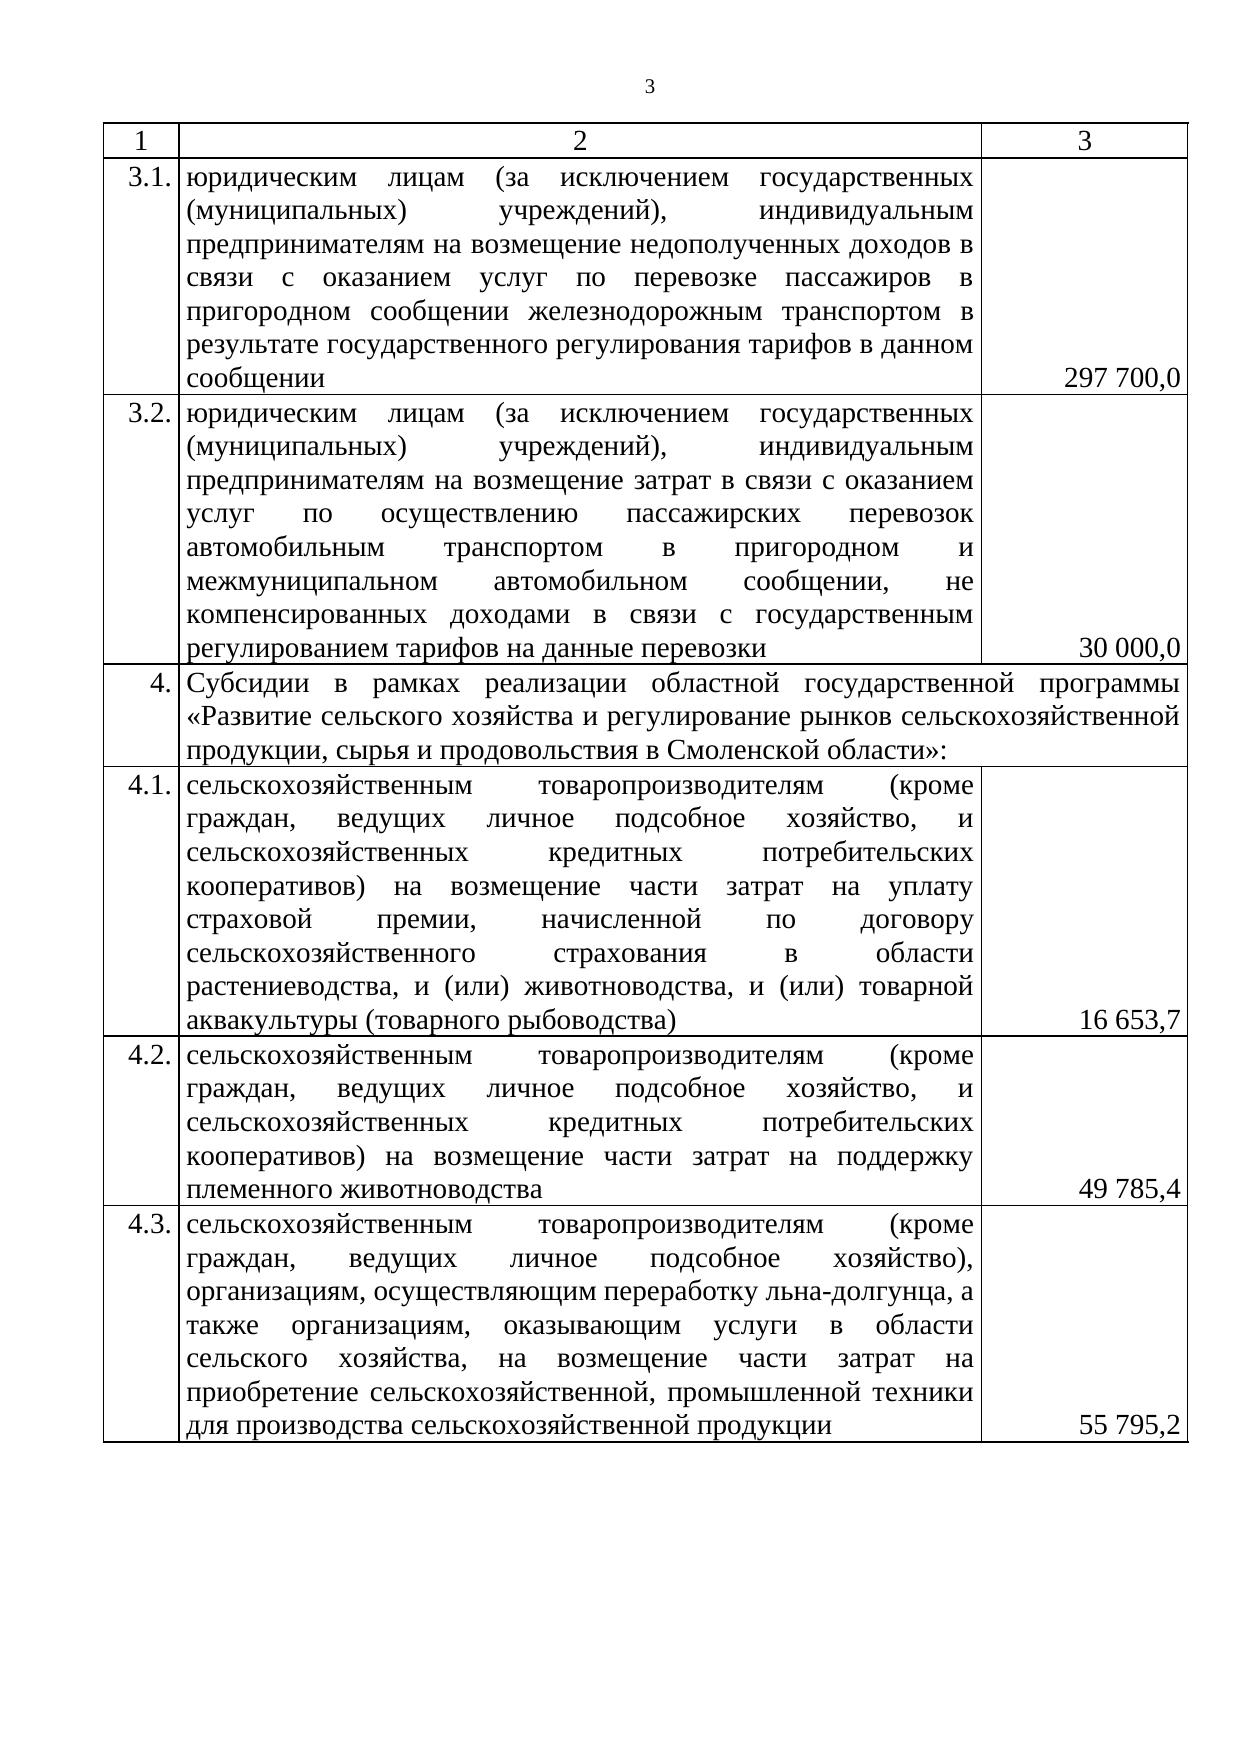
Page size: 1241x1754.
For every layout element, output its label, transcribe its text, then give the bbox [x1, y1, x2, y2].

table_cell 4.3. [104, 1206, 178, 1441]
table_cell 3.2. [104, 395, 178, 663]
table_cell Субсидии в рамках реализации областной государственной программы «Развитие сельского хозяйства и регулирование рынков сельскохозяйственной продукции, сырья и продовольствия в Смоленской области»: [180, 665, 1187, 766]
table_header 2 [180, 124, 981, 157]
table_cell 4.1. [104, 767, 178, 1035]
table_cell юридическим лицам (за исключением государственных (муниципальных) учреждений), индивидуальным предпринимателям на возмещение недополученных доходов в связи с оказанием услуг по перевозке пассажиров в пригородном сообщении железнодорожным транспортом в результате государственного регулирования тарифов в данном сообщении [180, 159, 981, 393]
table_cell 49 785,4 [982, 1037, 1187, 1205]
table_header 1 [104, 124, 178, 157]
table_cell 30 000,0 [982, 395, 1187, 663]
table_cell сельскохозяйственным товаропроизводителям (кроме граждан, ведущих личное подсобное хозяйство, и сельскохозяйственных кредитных потребительских кооперативов) на возмещение части затрат на уплату страховой премии, начисленной по договору сельскохозяйственного страхования в области растениеводства, и (или) животноводства, и (или) товарной аквакультуры (товарного рыбоводства) [180, 767, 981, 1035]
table_header 3 [982, 124, 1187, 157]
table_cell 4. [104, 665, 178, 766]
table_cell сельскохозяйственным товаропроизводителям (кроме граждан, ведущих личное подсобное хозяйство), организациям, осуществляющим переработку льна-долгунца, а также организациям, оказывающим услуги в области сельского хозяйства, на возмещение части затрат на приобретение сельскохозяйственной, промышленной техники для производства сельскохозяйственной продукции [180, 1206, 981, 1441]
table_cell 3.1. [104, 159, 178, 393]
table_cell 55 795,2 [982, 1206, 1187, 1441]
table_cell 16 653,7 [982, 767, 1187, 1035]
table_cell 297 700,0 [982, 159, 1187, 393]
table_cell 4.2. [104, 1037, 178, 1205]
table_cell юридическим лицам (за исключением государственных (муниципальных) учреждений), индивидуальным предпринимателям на возмещение затрат в связи с оказанием услуг по осуществлению пассажирских перевозок автомобильным транспортом в пригородном и межмуниципальном автомобильном сообщении, не компенсированных доходами в связи с государственным регулированием тарифов на данные перевозки [180, 395, 981, 663]
table_cell сельскохозяйственным товаропроизводителям (кроме граждан, ведущих личное подсобное хозяйство, и сельскохозяйственных кредитных потребительских кооперативов) на возмещение части затрат на поддержку племенного животноводства [180, 1037, 981, 1205]
